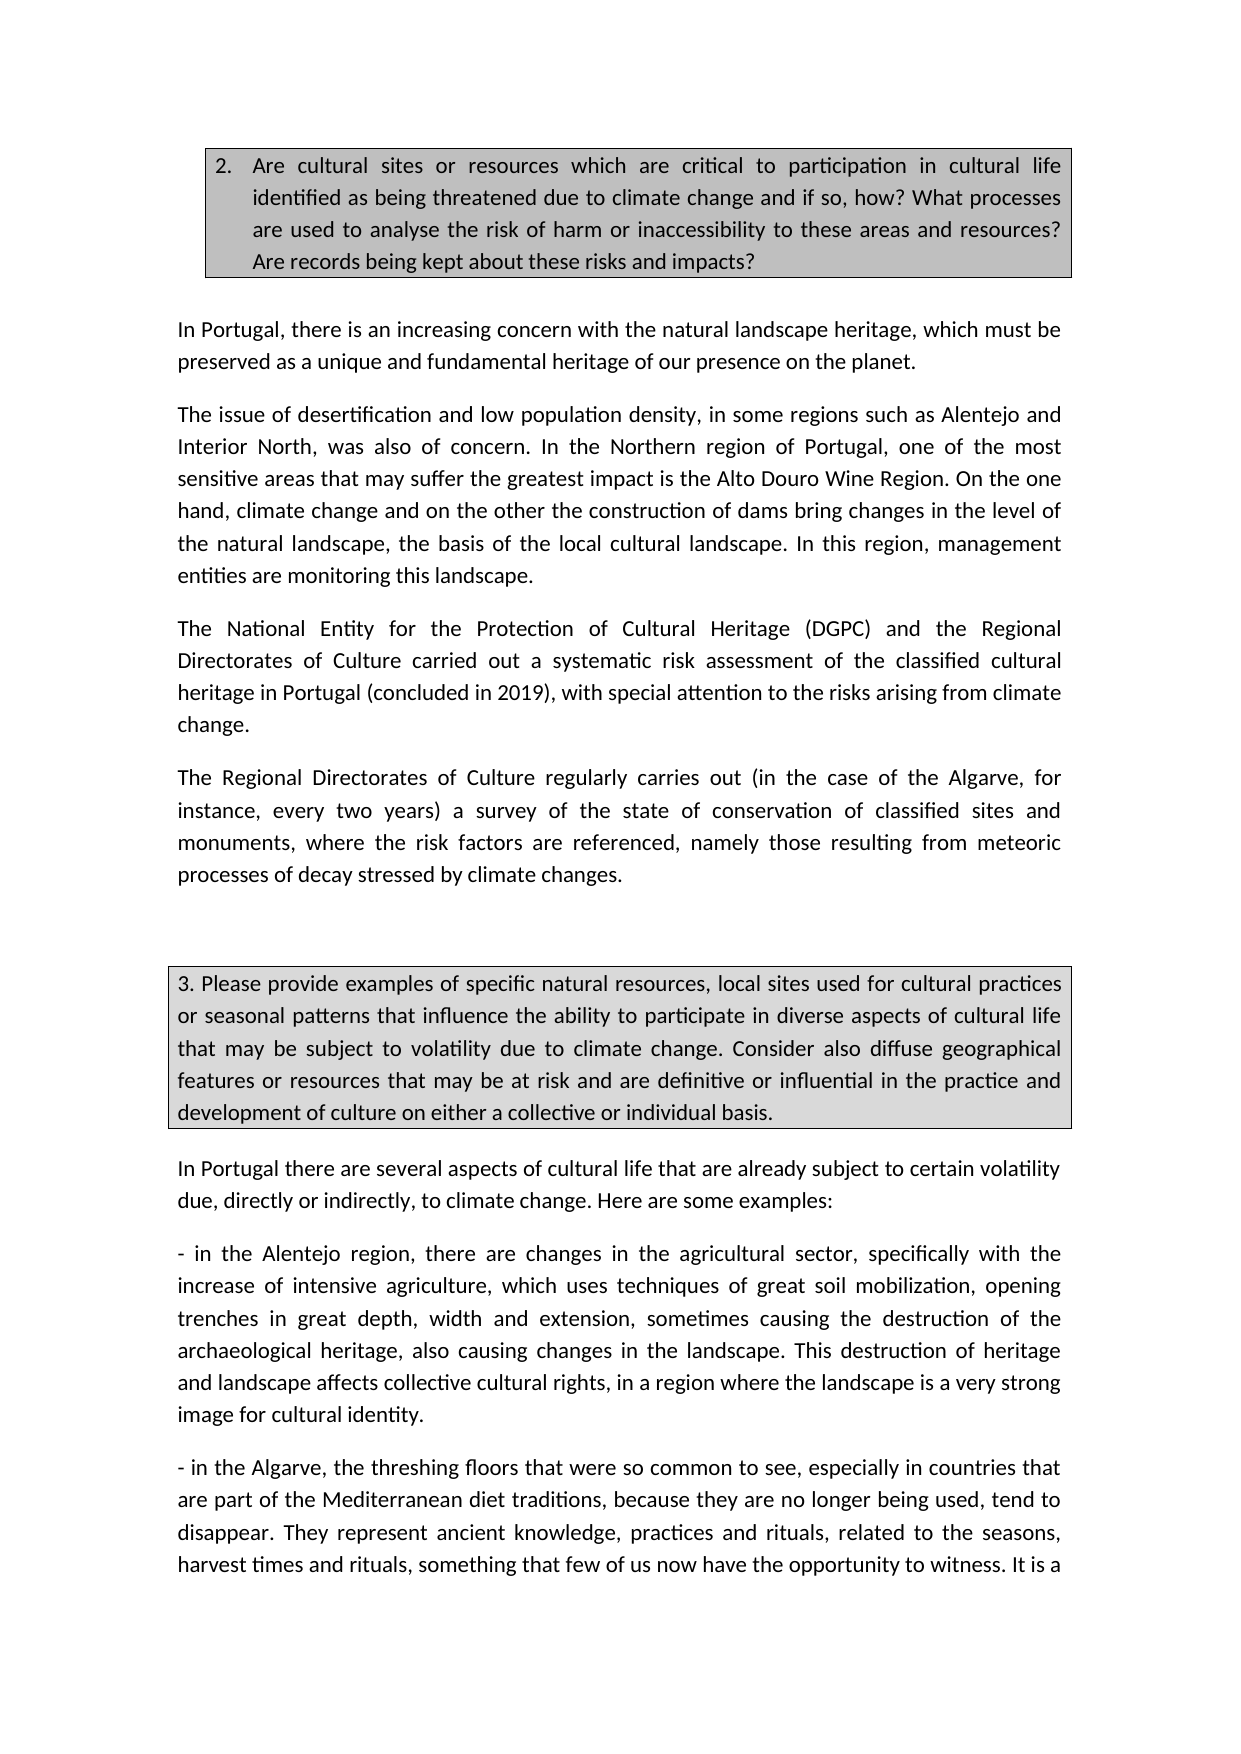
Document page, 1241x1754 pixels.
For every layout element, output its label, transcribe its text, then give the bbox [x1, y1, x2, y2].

text The issue of desertification and low population density, in some regions such as Alentejo and Interior North, was also of concern. In the Northern region of Portugal, one of the most sensitive areas that may suffer the greatest impact is the Alto Douro Wine Region. On the one hand, climate change and on the other the construction of dams bring changes in the level of the natural landscape, the basis of the local cultural landscape. In this region, management entities are monitoring this landscape. [177, 400, 1063, 589]
text The Regional Directorates of Culture regularly carries out (in the case of the Algarve, for instance, every two years) a survey of the state of conservation of classified sites and monuments, where the risk factors are referenced, namely those resulting from meteoric processes of decay stressed by climate changes. [177, 763, 1063, 888]
text In Portugal, there is an increasing concern with the natural landscape heritage, which must be preserved as a unique and fundamental heritage of our presence on the planet. [177, 315, 1063, 375]
text - in the Alentejo region, there are changes in the agricultural sector, specifically with the increase of intensive agriculture, which uses techniques of great soil mobilization, opening trenches in great depth, width and extension, sometimes causing the destruction of the archaeological heritage, also causing changes in the landscape. This destruction of heritage and landscape affects collective cultural rights, in a region where the landscape is a very strong image for cultural identity. [177, 1239, 1063, 1428]
text 3. Please provide examples of specific natural resources, local sites used for cultural practices or seasonal patterns that influence the ability to participate in diverse aspects of cultural life that may be subject to volatility due to climate change. Consider also diffuse geographical features or resources that may be at risk and are definitive or influential in the practice and development of culture on either a collective or individual basis. [169, 967, 1071, 1128]
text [177, 1453, 1063, 1578]
text The National Entity for the Protection of Cultural Heritage (DGPC) and the Regional Directorates of Culture carried out a systematic risk assessment of the classified cultural heritage in Portugal (concluded in 2019), with special attention to the risks arising from climate change. [177, 614, 1063, 738]
list Are cultural sites or resources which are critical to participation in cultural life identified as being threatened due to climate change and if so, how? What processes are used to analyse the risk of harm or inaccessibility to these areas and resources? Are records being kept about these risks and impacts? [206, 149, 1071, 277]
text In Portugal there are several aspects of cultural life that are already subject to certain volatility due, directly or indirectly, to climate change. Here are some examples: [177, 1154, 1063, 1214]
